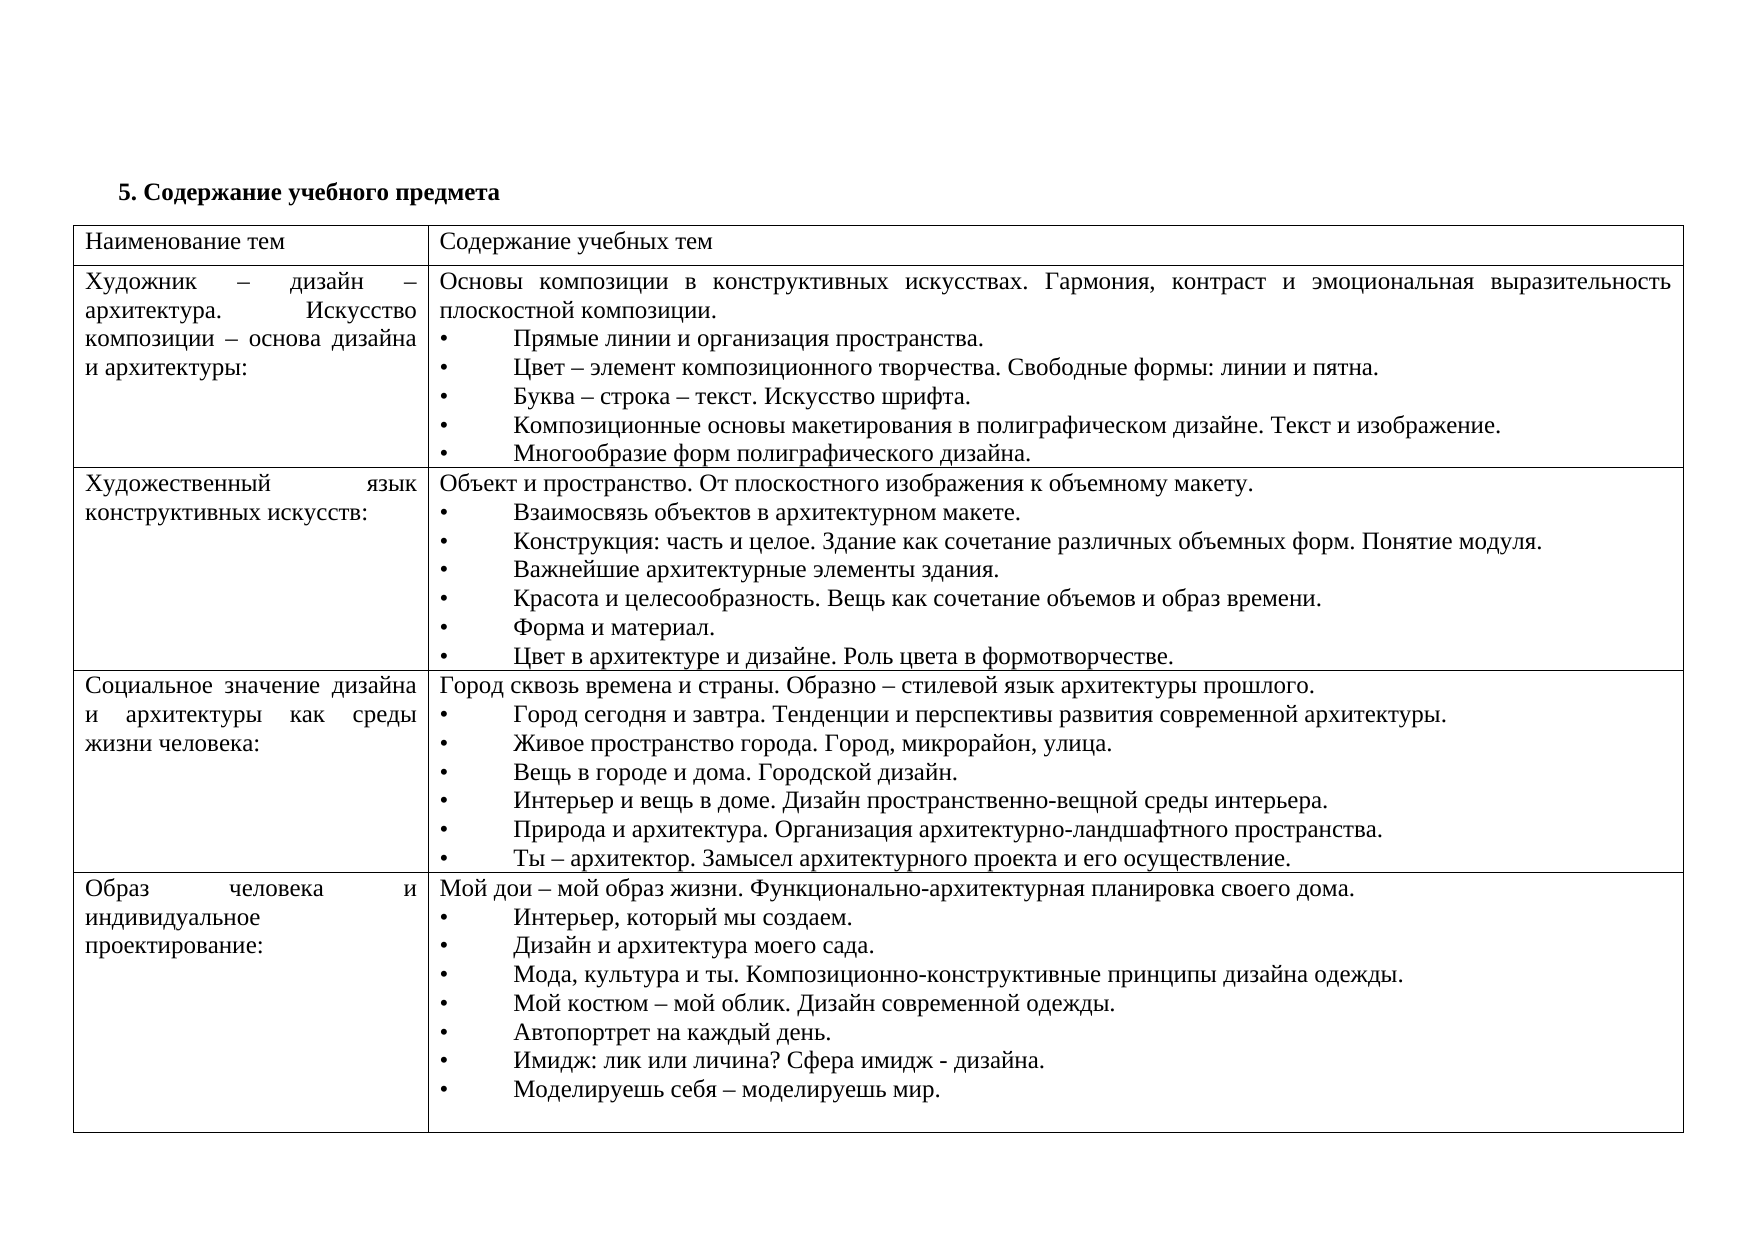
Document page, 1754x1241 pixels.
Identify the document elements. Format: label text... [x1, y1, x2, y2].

table_cell Объект и пространство. От плоскостного изображения к объемному макету. • Взаимосвязь объектов в архитектурном макете. • Конструкция: часть и целое. Здание как сочетание различных объемных форм. Понятие модуля. • Важнейшие архитектурные элементы здания. • Красота и целесообразность. Вещь как сочетание объемов и образ времени. • Форма и материал. • Цвет в архитектуре и дизайне. Роль цвета в формотворчестве. [429, 468, 1683, 669]
table_cell Образ человека и индивидуальное проектирование: [74, 873, 428, 1132]
table_cell Социальное значение дизайна и архитектуры как среды жизни человека: [74, 671, 428, 872]
table_cell Основы композиции в конструктивных искусствах. Гармония, контраст и эмоциональная выразительность плоскостной композиции. • Прямые линии и организация пространства. • Цвет – элемент композиционного творчества. Свободные формы: линии и пятна. • Буква – строка – текст. Искусство шрифта. • Композиционные основы макетирования в полиграфическом дизайне. Текст и изображение. • Многообразие форм полиграфического дизайна. [429, 266, 1683, 467]
table_cell Мой дои – мой образ жизни. Функционально-архитектурная планировка своего дома. • Интерьер, который мы создаем. • Дизайн и архитектура моего сада. • Мода, культура и ты. Композиционно-конструктивные принципы дизайна одежды. • Мой костюм – мой облик. Дизайн современной одежды. • Автопортрет на каждый день. • Имидж: лик или личина? Сфера имидж - дизайна. • Моделируешь себя – моделируешь мир. [429, 873, 1683, 1132]
table_cell Художественный язык конструктивных искусств: [74, 468, 428, 669]
text 5. Содержание учебного предмета [118, 177, 1636, 206]
table_cell Город сквозь времена и страны. Образно – стилевой язык архитектуры прошлого. • Город сегодня и завтра. Тенденции и перспективы развития современной архитектуры. • Живое пространство города. Город, микрорайон, улица. • Вещь в городе и дома. Городской дизайн. • Интерьер и вещь в доме. Дизайн пространственно-вещной среды интерьера. • Природа и архитектура. Организация архитектурно-ландшафтного пространства. • Ты – архитектор. Замысел архитектурного проекта и его осуществление. [429, 671, 1683, 872]
table_header Содержание учебных тем [429, 226, 1683, 265]
table_header Наименование тем [74, 226, 428, 265]
table_cell Художник – дизайн – архитектура. Искусство композиции – основа дизайна и архитектуры: [74, 266, 428, 467]
